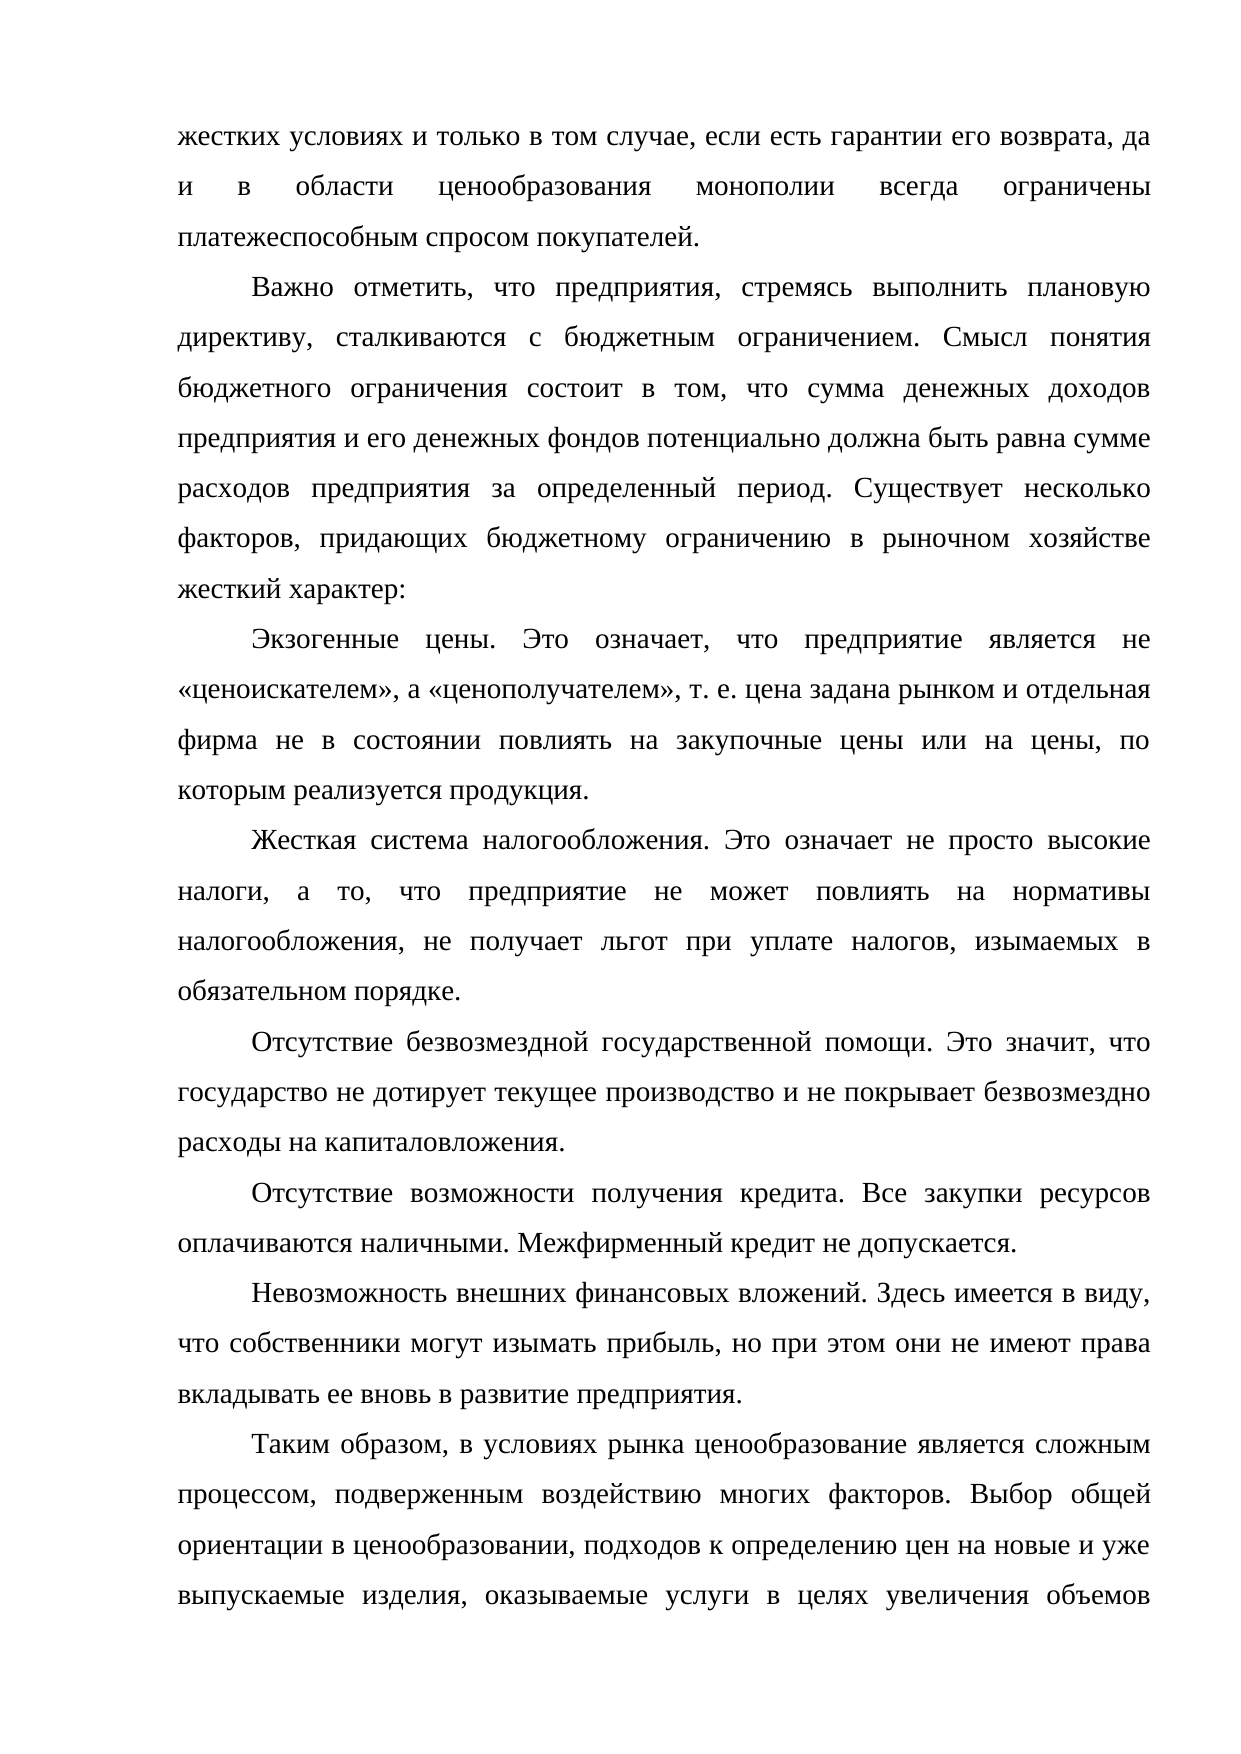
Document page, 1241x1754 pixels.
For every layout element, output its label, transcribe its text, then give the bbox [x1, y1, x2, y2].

text Отсутствие возможности получения кредита. Все закупки ресурсов оплачиваются наличными. Межфирменный кредит не допускается. [177, 1175, 1152, 1258]
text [177, 118, 1152, 252]
text Отсутствие безвозмездной государственной помощи. Это значит, что государство не дотирует текущее производство и не покрывает безвозмездно расходы на капиталовложения. [177, 1024, 1152, 1158]
text Жесткая система налогообложения. Это означает не просто высокие налоги, а то, что предприятие не может повлиять на нормативы налогообложения, не получает льгот при уплате налогов, изымаемых в обязательном порядке. [177, 822, 1152, 1007]
text Экзогенные цены. Это означает, что предприятие является не «ценоискателем», а «ценополучателем», т. е. цена задана рынком и отдельная фирма не в состоянии повлиять на закупочные цены или на цены, по которым реализуется продукция. [177, 621, 1152, 806]
text Невозможность внешних финансовых вложений. Здесь имеется в виду, что собственники могут изымать прибыль, но при этом они не имеют права вкладывать ее вновь в развитие предприятия. [177, 1275, 1152, 1409]
text Важно отметить, что предприятия, стремясь выполнить плановую директиву, сталкиваются с бюджетным ограничением. Смысл понятия бюджетного ограничения состоит в том, что сумма денежных доходов предприятия и его денежных фондов потенциально должна быть равна сумме расходов предприятия за определенный период. Существует несколько факторов, придающих бюджетному ограничению в рыночном хозяйстве жесткий характер: [177, 269, 1152, 604]
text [177, 1426, 1152, 1611]
